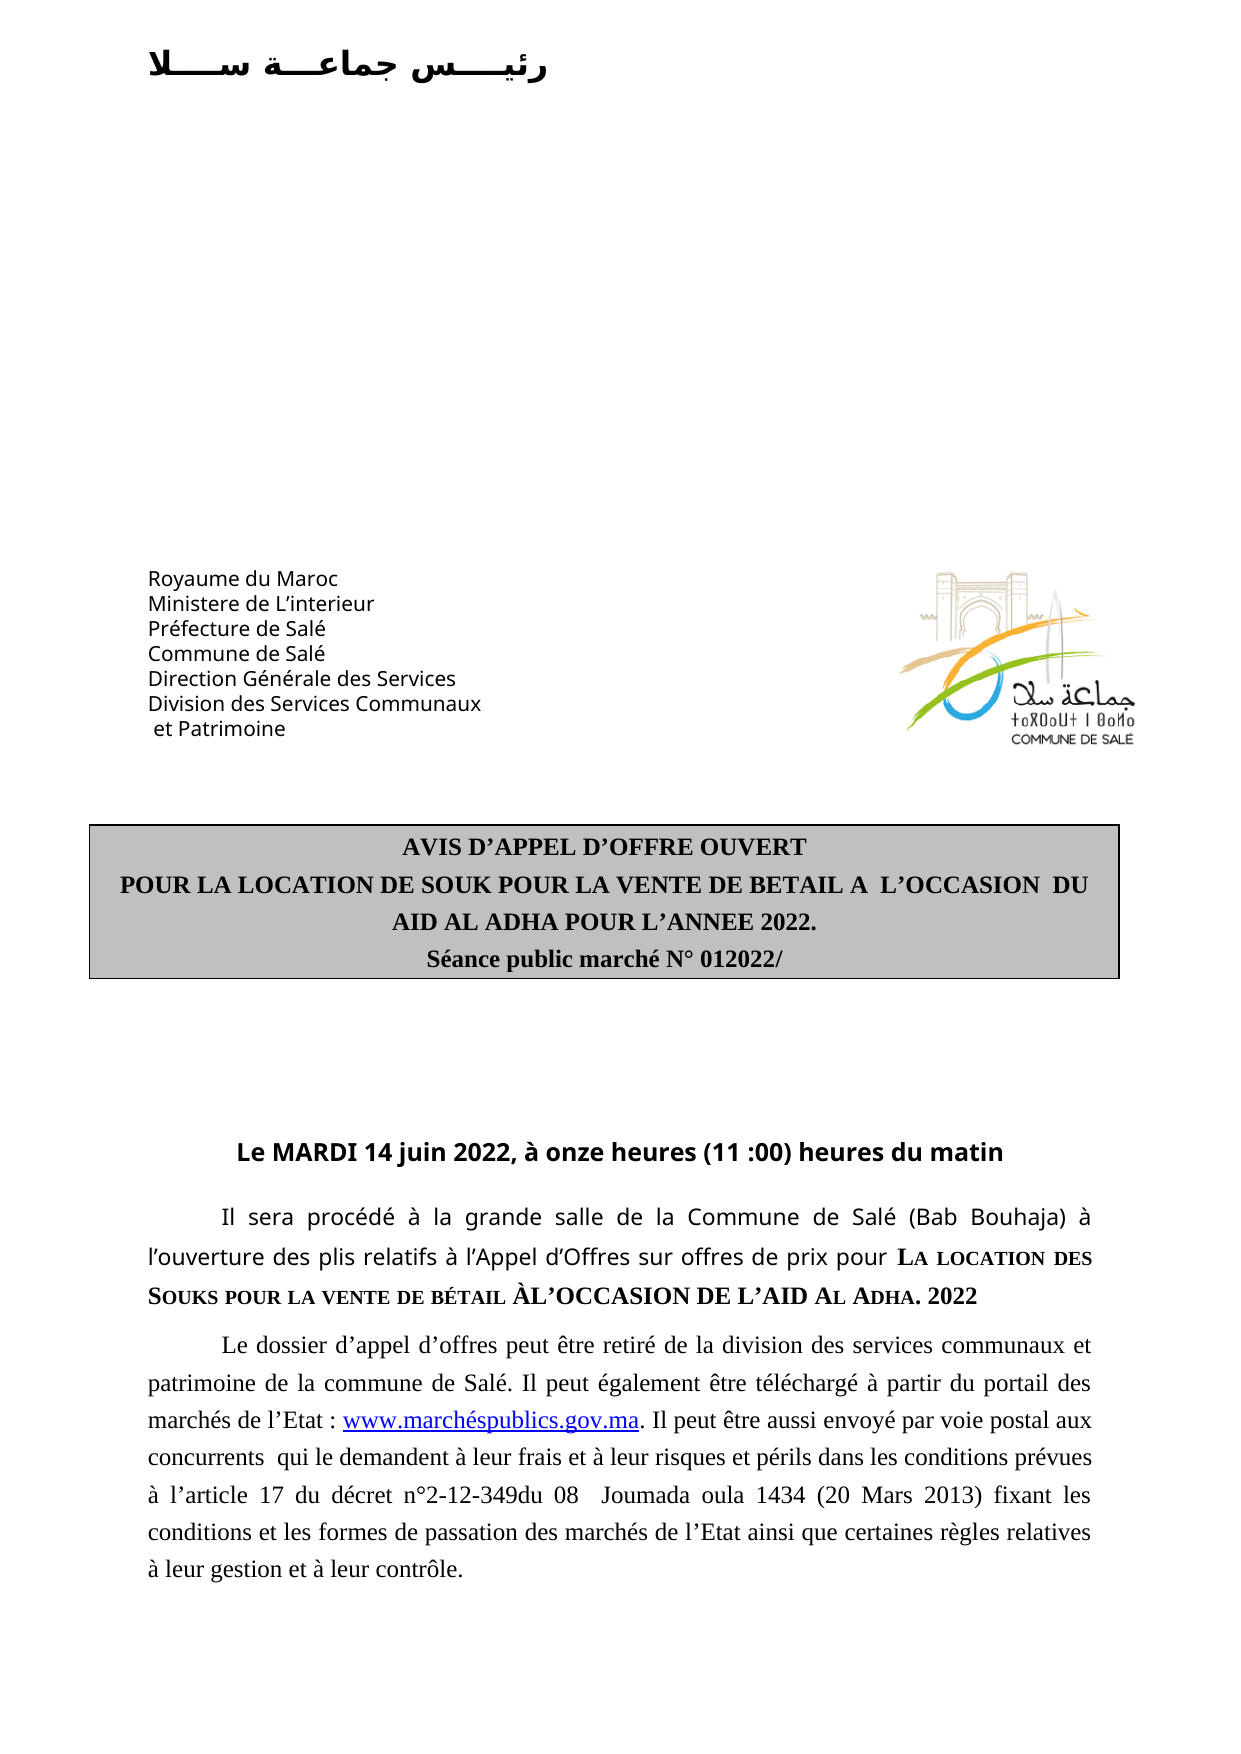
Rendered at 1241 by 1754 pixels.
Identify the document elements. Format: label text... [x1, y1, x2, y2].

table_header Royaume du Maroc Ministere de L’interieur Préfecture de Salé Commune de Salé Direction Générale des Services Division des Services Communaux et Patrimoine [137, 566, 616, 766]
text Le MARDI 14 juin 2022, à onze heures (11 :00) heures du matin [148, 1134, 1093, 1169]
table_header [617, 565, 1152, 766]
text رئيــــس جماعـــة ســــلا [148, 44, 1093, 83]
text Il sera procédé à la grande salle de la Commune de Salé (Bab Bouhaja) à l’ouverture des plis relatifs à l’Appel d’Offres sur offres de prix pour La location des Souks pour la vente de bétail ÀL’OCCASION DE L’AID Al Adha. 2022 [148, 1200, 1093, 1309]
text Le dossier d’appel d’offres peut être retiré de la division des services communaux et patrimoine de la commune de Salé. Il peut également être téléchargé à partir du portail des marchés de l’Etat : www.marchéspublics.gov.ma. Il peut être aussi envoyé par voie postal aux concurrents qui le demandent à leur frais et à leur risques et périls dans les conditions prévues à l’article 17 du décret n°2-12-349du 08 Joumada oula 1434 (20 Mars 2013) fixant les conditions et les formes de passation des marchés de l’Etat ainsi que certaines règles relatives à leur gestion et à leur contrôle. [148, 1331, 1093, 1583]
picture [892, 566, 1141, 749]
